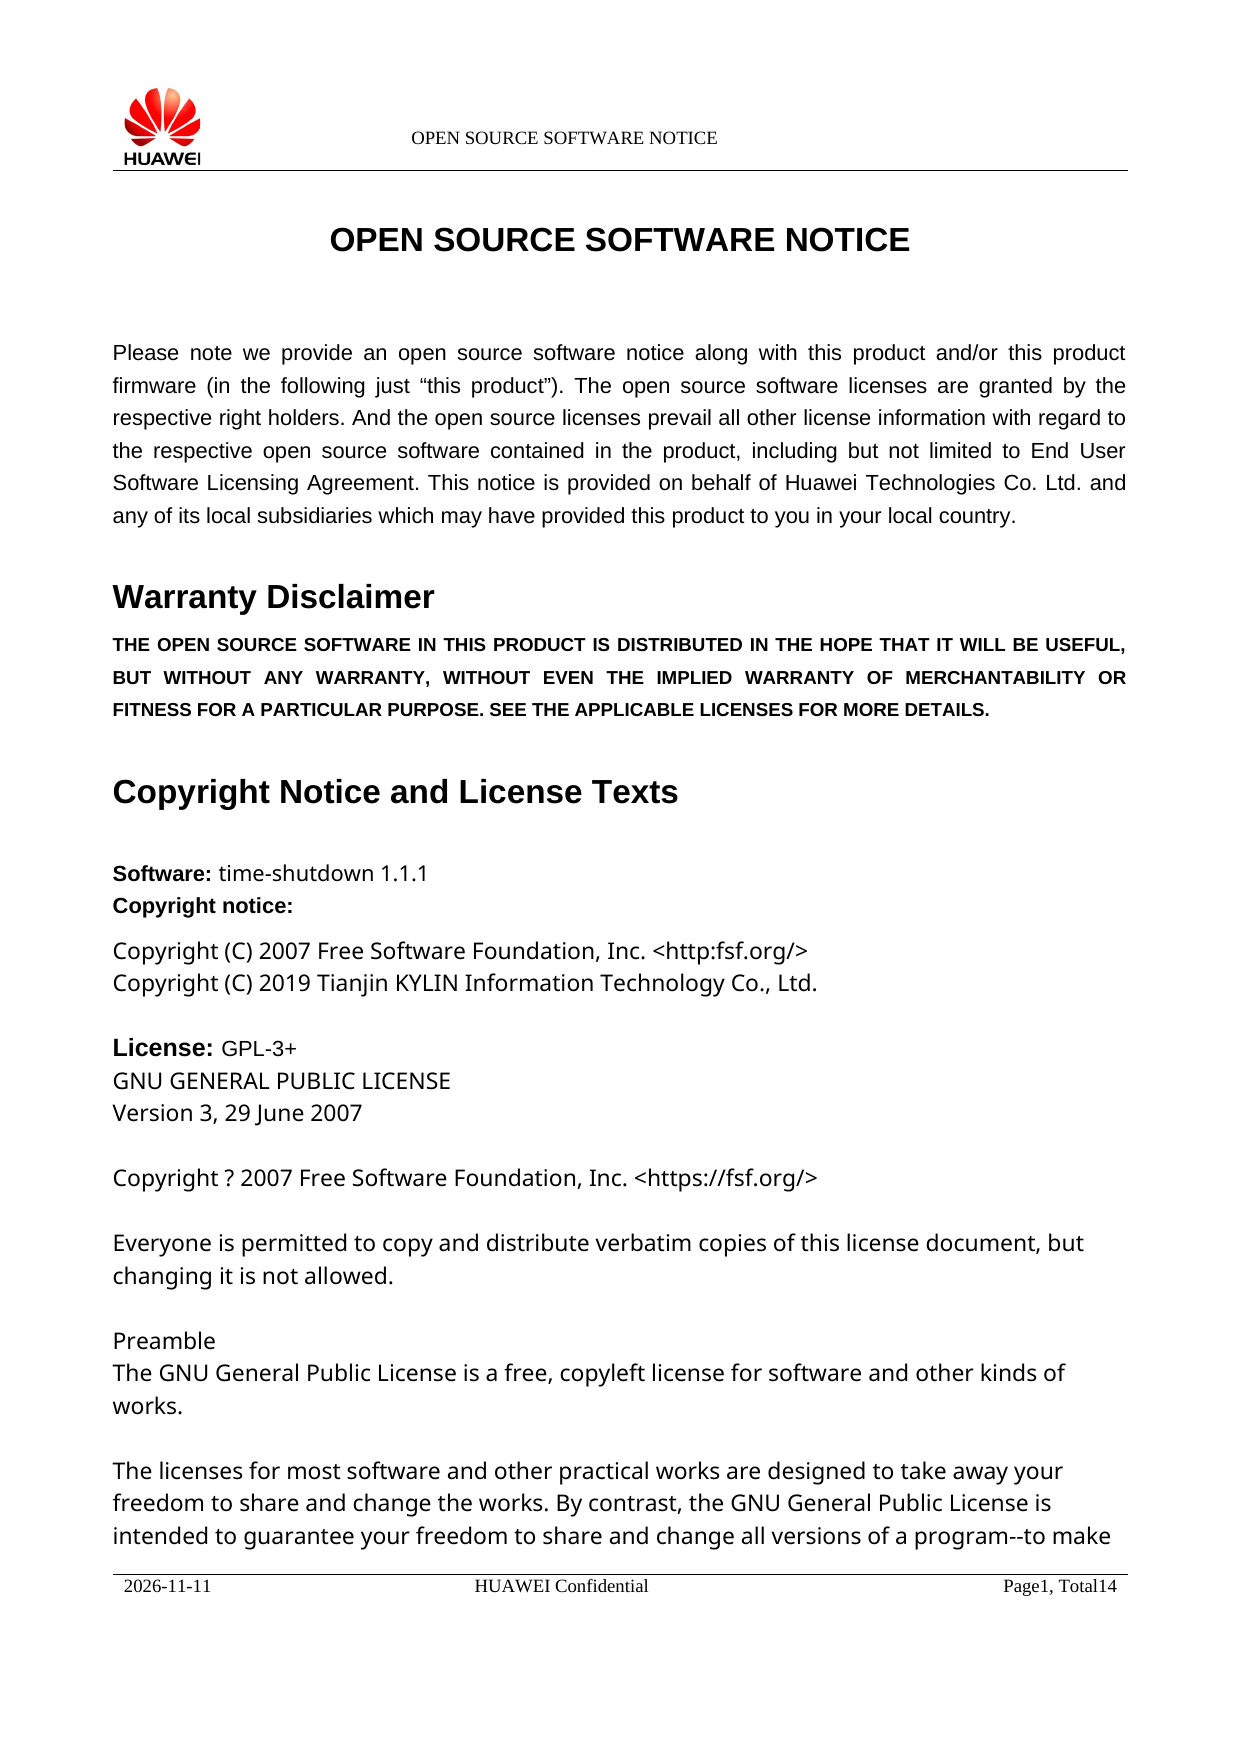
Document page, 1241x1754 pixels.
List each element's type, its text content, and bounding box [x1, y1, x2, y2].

text Version 3, 29 June 2007 [112, 1096, 1128, 1129]
text Copyright Notice and License Texts [112, 759, 1128, 824]
text The GNU General Public License is a free, copyleft license for software and other kinds of works. [112, 1356, 1128, 1421]
text Copyright ? 2007 Free Software Foundation, Inc. <https://fsf.org/> [112, 1161, 1128, 1194]
text Warranty Disclaimer [112, 564, 1128, 629]
text Copyright (C) 2007 Free Software Foundation, Inc. <http:fsf.org/> Copyright (C) 2019 Tianjin KYLIN Information Technology Co., Ltd. [112, 934, 1128, 1031]
text GNU GENERAL PUBLIC LICENSE [112, 1064, 1128, 1096]
text Everyone is permitted to copy and distribute verbatim copies of this license document, but changing it is not allowed. [112, 1226, 1128, 1291]
text Please note we provide an open source software notice along with this product and/or this product firmware (in the following just “this product”). The open source software licenses are granted by the respective right holders. And the open source licenses prevail all other license information with regard to the respective open source software contained in the product, including but not limited to End User Software Licensing Agreement. This notice is provided on behalf of Huawei Technologies Co. Ltd. and any of its local subsidiaries which may have provided this product to you in your local country. [112, 336, 1128, 531]
text The open source software in this product is distributed in the hope that it will be useful, but WITHOUT ANY WARRANTY, without even the implied warranty of MERCHANTABILITY or FITNESS FOR A PARTICULAR PURPOSE. See the applicable licenses for more details. [112, 629, 1128, 726]
text Copyright notice: [112, 889, 1128, 921]
picture [124, 88, 201, 165]
text OPEN SOURCE SOFTWARE NOTICE [112, 206, 1128, 271]
text Preamble [112, 1324, 1128, 1356]
title Software: time-shutdown 1.1.1 [112, 856, 1128, 889]
text License: GPL-3+ [112, 1031, 1128, 1064]
